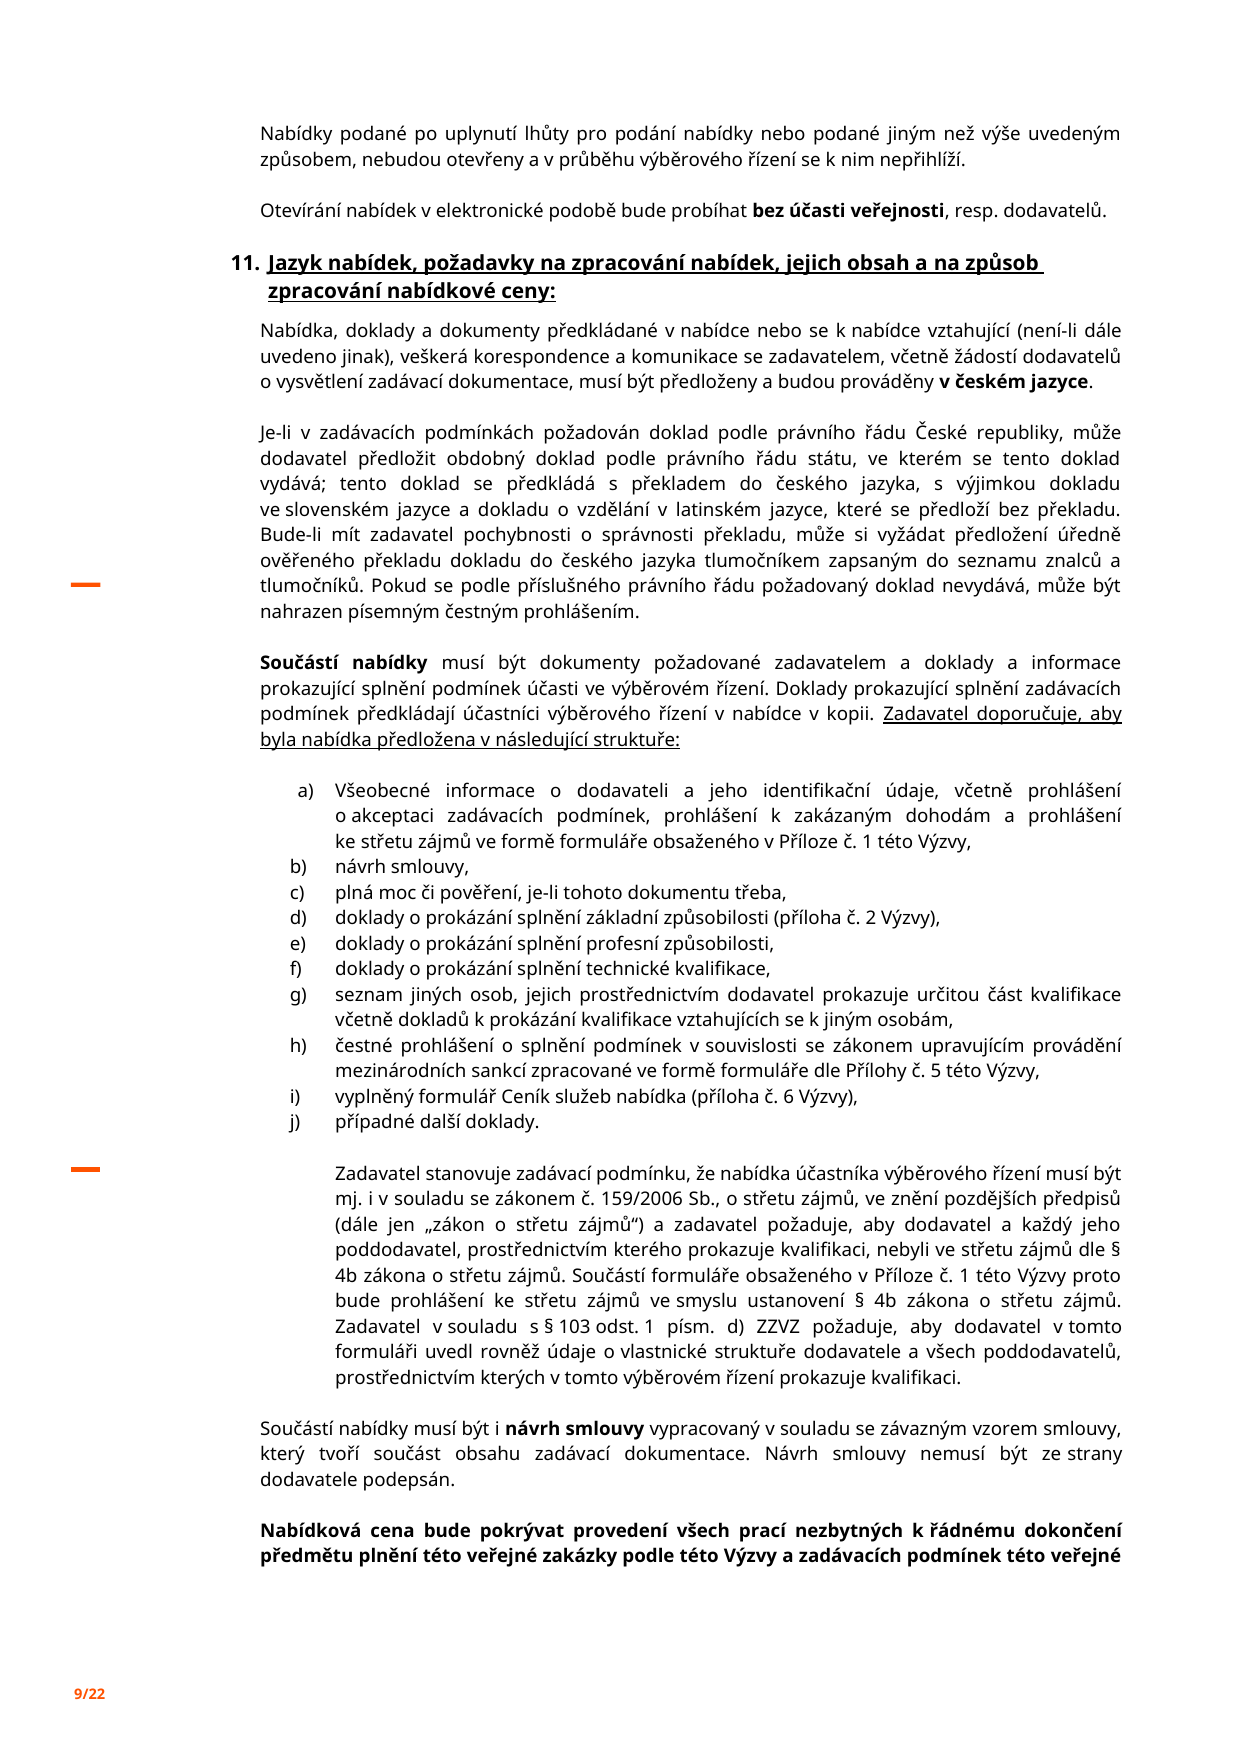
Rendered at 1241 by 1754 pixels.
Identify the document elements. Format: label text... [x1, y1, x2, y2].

list doklady o prokázání splnění profesní způsobilosti, [289, 930, 1122, 956]
text Nabídky podané po uplynutí lhůty pro podání nabídky nebo podané jiným než výše uvedeným způsobem, nebudou otevřeny a v průběhu výběrového řízení se k nim nepřihlíží. [260, 121, 1122, 172]
list doklady o prokázání splnění základní způsobilosti (příloha č. 2 Výzvy), [289, 904, 1122, 930]
text Součástí nabídky musí být i návrh smlouvy vypracovaný v souladu se závazným vzorem smlouvy, který tvoří součást obsahu zadávací dokumentace. Návrh smlouvy nemusí být ze strany dodavatele podepsán. [260, 1415, 1122, 1492]
list vyplněný formulář Ceník služeb nabídka (příloha č. 6 Výzvy), [289, 1083, 1122, 1109]
list doklady o prokázání splnění technické kvalifikace, [289, 956, 1122, 981]
list Jazyk nabídek, požadavky na zpracování nabídek, jejich obsah a na způsob zpracování nabídkové ceny: [230, 248, 1122, 305]
text Nabídka, doklady a dokumenty předkládané v nabídce nebo se k nabídce vztahující (není-li dále uvedeno jinak), veškerá korespondence a komunikace se zadavatelem, včetně žádostí dodavatelů o vysvětlení zadávací dokumentace, musí být předloženy a budou prováděny v českém jazyce. [260, 318, 1122, 394]
list Všeobecné informace o dodavateli a jeho identifikační údaje, včetně prohlášení o akceptaci zadávacích podmínek, prohlášení k zakázaným dohodám a prohlášení ke střetu zájmů ve formě formuláře obsaženého v Příloze č. 1 této Výzvy, [297, 777, 1122, 853]
text Je-li v zadávacích podmínkách požadován doklad podle právního řádu České republiky, může dodavatel předložit obdobný doklad podle právního řádu státu, ve kterém se tento doklad vydává; tento doklad se předkládá s překladem do českého jazyka, s výjimkou dokladu ve slovenském jazyce a dokladu o vzdělání v latinském jazyce, které se předloží bez překladu. Bude-li mít zadavatel pochybnosti o správnosti překladu, může si vyžádat předložení úředně ověřeného překladu dokladu do českého jazyka tlumočníkem zapsaným do seznamu znalců a tlumočníků. Pokud se podle příslušného právního řádu požadovaný doklad nevydává, může být nahrazen písemným čestným prohlášením. [260, 420, 1122, 624]
text Zadavatel stanovuje zadávací podmínku, že nabídka účastníka výběrového řízení musí být mj. i v souladu se zákonem č. 159/2006 Sb., o střetu zájmů, ve znění pozdějších předpisů (dále jen „zákon o střetu zájmů“) a zadavatel požaduje, aby dodavatel a každý jeho poddodavatel, prostřednictvím kterého prokazuje kvalifikaci, nebyli ve střetu zájmů dle § 4b zákona o střetu zájmů. Součástí formuláře obsaženého v Příloze č. 1 této Výzvy proto bude prohlášení ke střetu zájmů ve smyslu ustanovení § 4b zákona o střetu zájmů. Zadavatel v souladu s § 103 odst. 1 písm. d) ZZVZ požaduje, aby dodavatel v tomto formuláři uvedl rovněž údaje o vlastnické struktuře dodavatele a všech poddodavatelů, prostřednictvím kterých v tomto výběrovém řízení prokazuje kvalifikaci. [335, 1160, 1122, 1389]
list případné další doklady. [289, 1109, 1122, 1134]
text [260, 1517, 1122, 1568]
list návrh smlouvy, [289, 853, 1122, 879]
list plná moc či pověření, je-li tohoto dokumentu třeba, [289, 879, 1122, 904]
list seznam jiných osob, jejich prostřednictvím dodavatel prokazuje určitou část kvalifikace včetně dokladů k prokázání kvalifikace vztahujících se k jiným osobám, [289, 981, 1122, 1032]
text Otevírání nabídek v elektronické podobě bude probíhat bez účasti veřejnosti, resp. dodavatelů. [260, 197, 1122, 223]
list čestné prohlášení o splnění podmínek v souvislosti se zákonem upravujícím provádění mezinárodních sankcí zpracované ve formě formuláře dle Přílohy č. 5 této Výzvy, [289, 1032, 1122, 1083]
text Součástí nabídky musí být dokumenty požadované zadavatelem a doklady a informace prokazující splnění podmínek účasti ve výběrovém řízení. Doklady prokazující splnění zadávacích podmínek předkládají účastníci výběrového řízení v nabídce v kopii. Zadavatel doporučuje, aby byla nabídka předložena v následující struktuře: [260, 649, 1122, 751]
